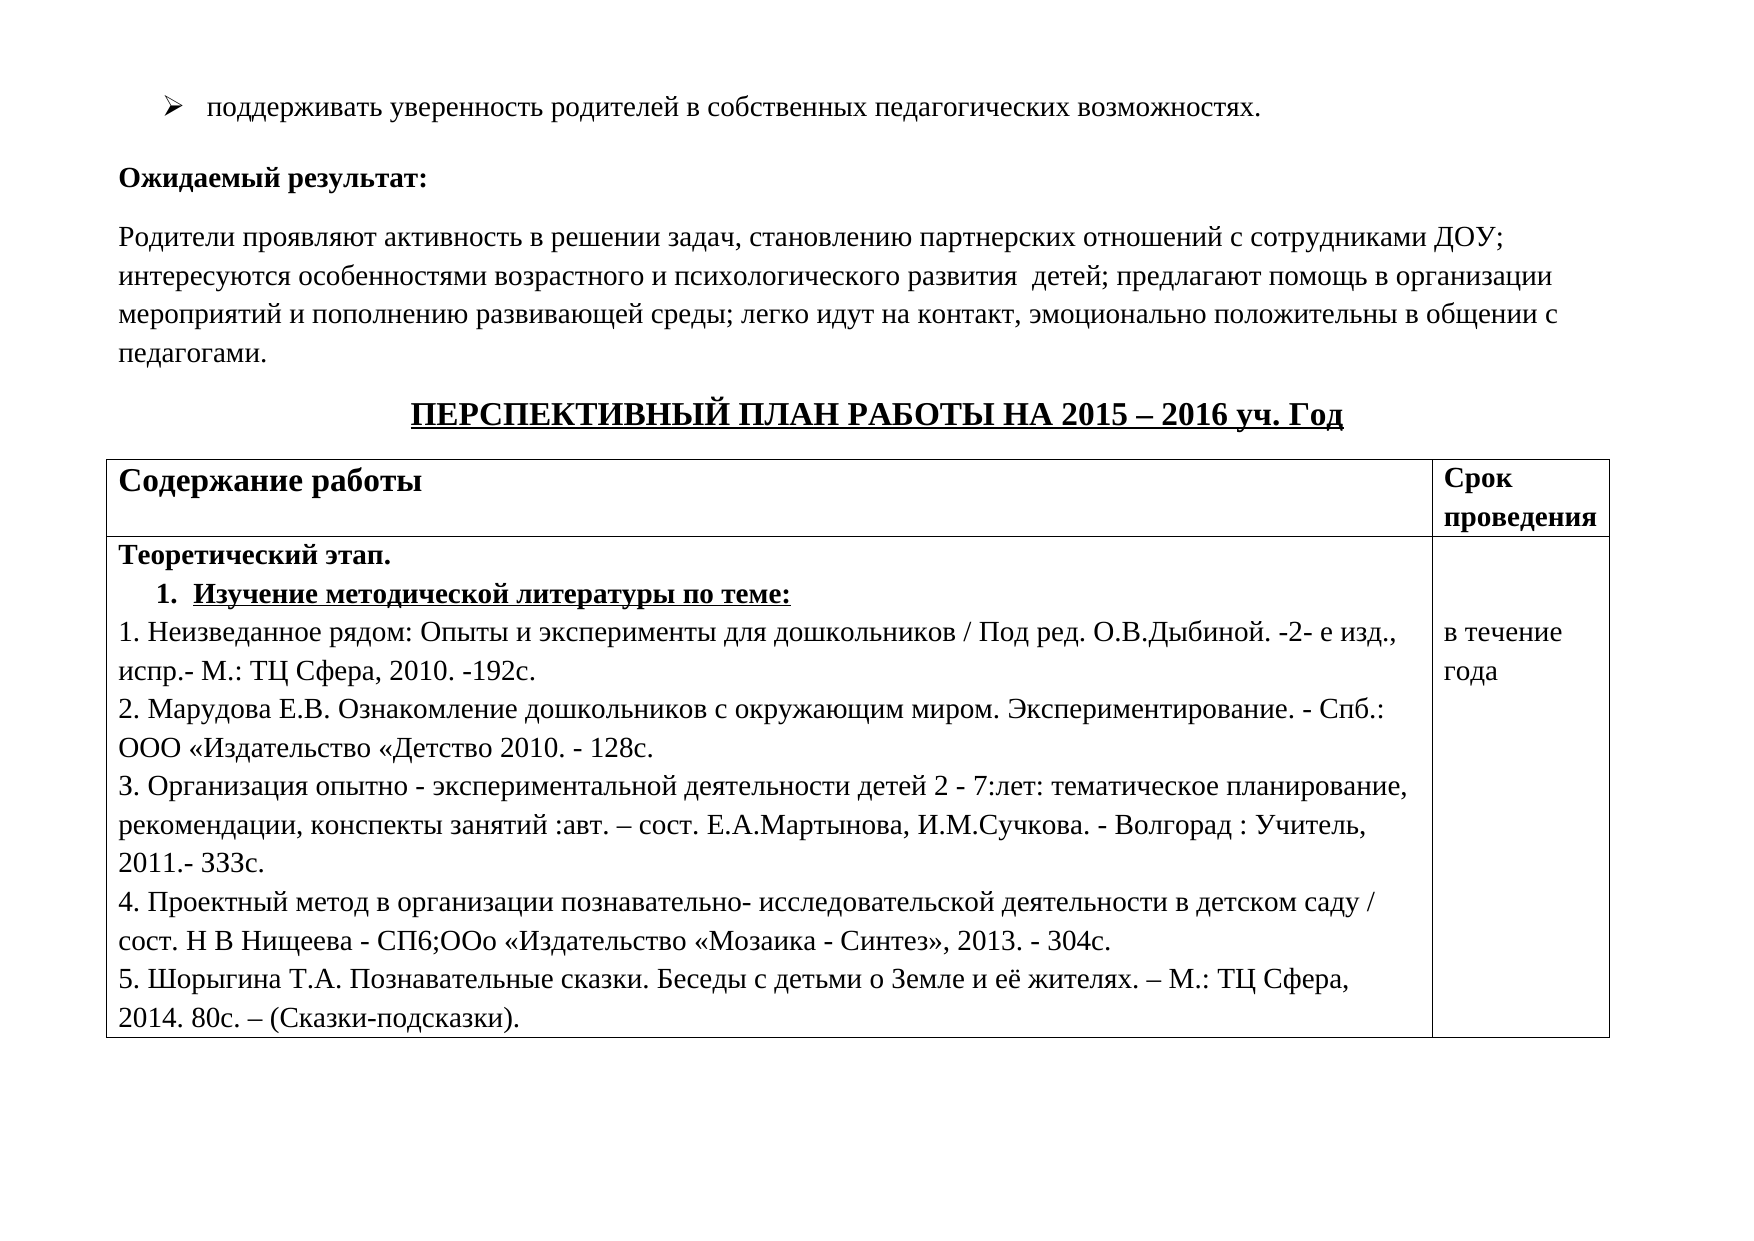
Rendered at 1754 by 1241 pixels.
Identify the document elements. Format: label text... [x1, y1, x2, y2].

table_header Содержание работы [107, 460, 1432, 536]
table_header Срок проведения [1433, 460, 1609, 536]
list поддерживать уверенность родителей в собственных педагогических возможностях. [162, 89, 1636, 122]
text Ожидаемый результат: [118, 160, 1636, 193]
table_cell в течение года [1433, 537, 1609, 1037]
text Родители проявляют активность в решении задач, становлению партнерских отношений с сотрудниками ДОУ; интересуются особенностями возрастного и психологического развития детей; предлагают помощь в организации мероприятий и пополнению развивающей среды; легко идут на контакт, эмоционально положительны в общении с педагогами. [118, 219, 1636, 368]
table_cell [107, 537, 1432, 1037]
text ПЕРСПЕКТИВНЫЙ ПЛАН РАБОТЫ НА 2015 – 2016 уч. Год [118, 394, 1636, 433]
